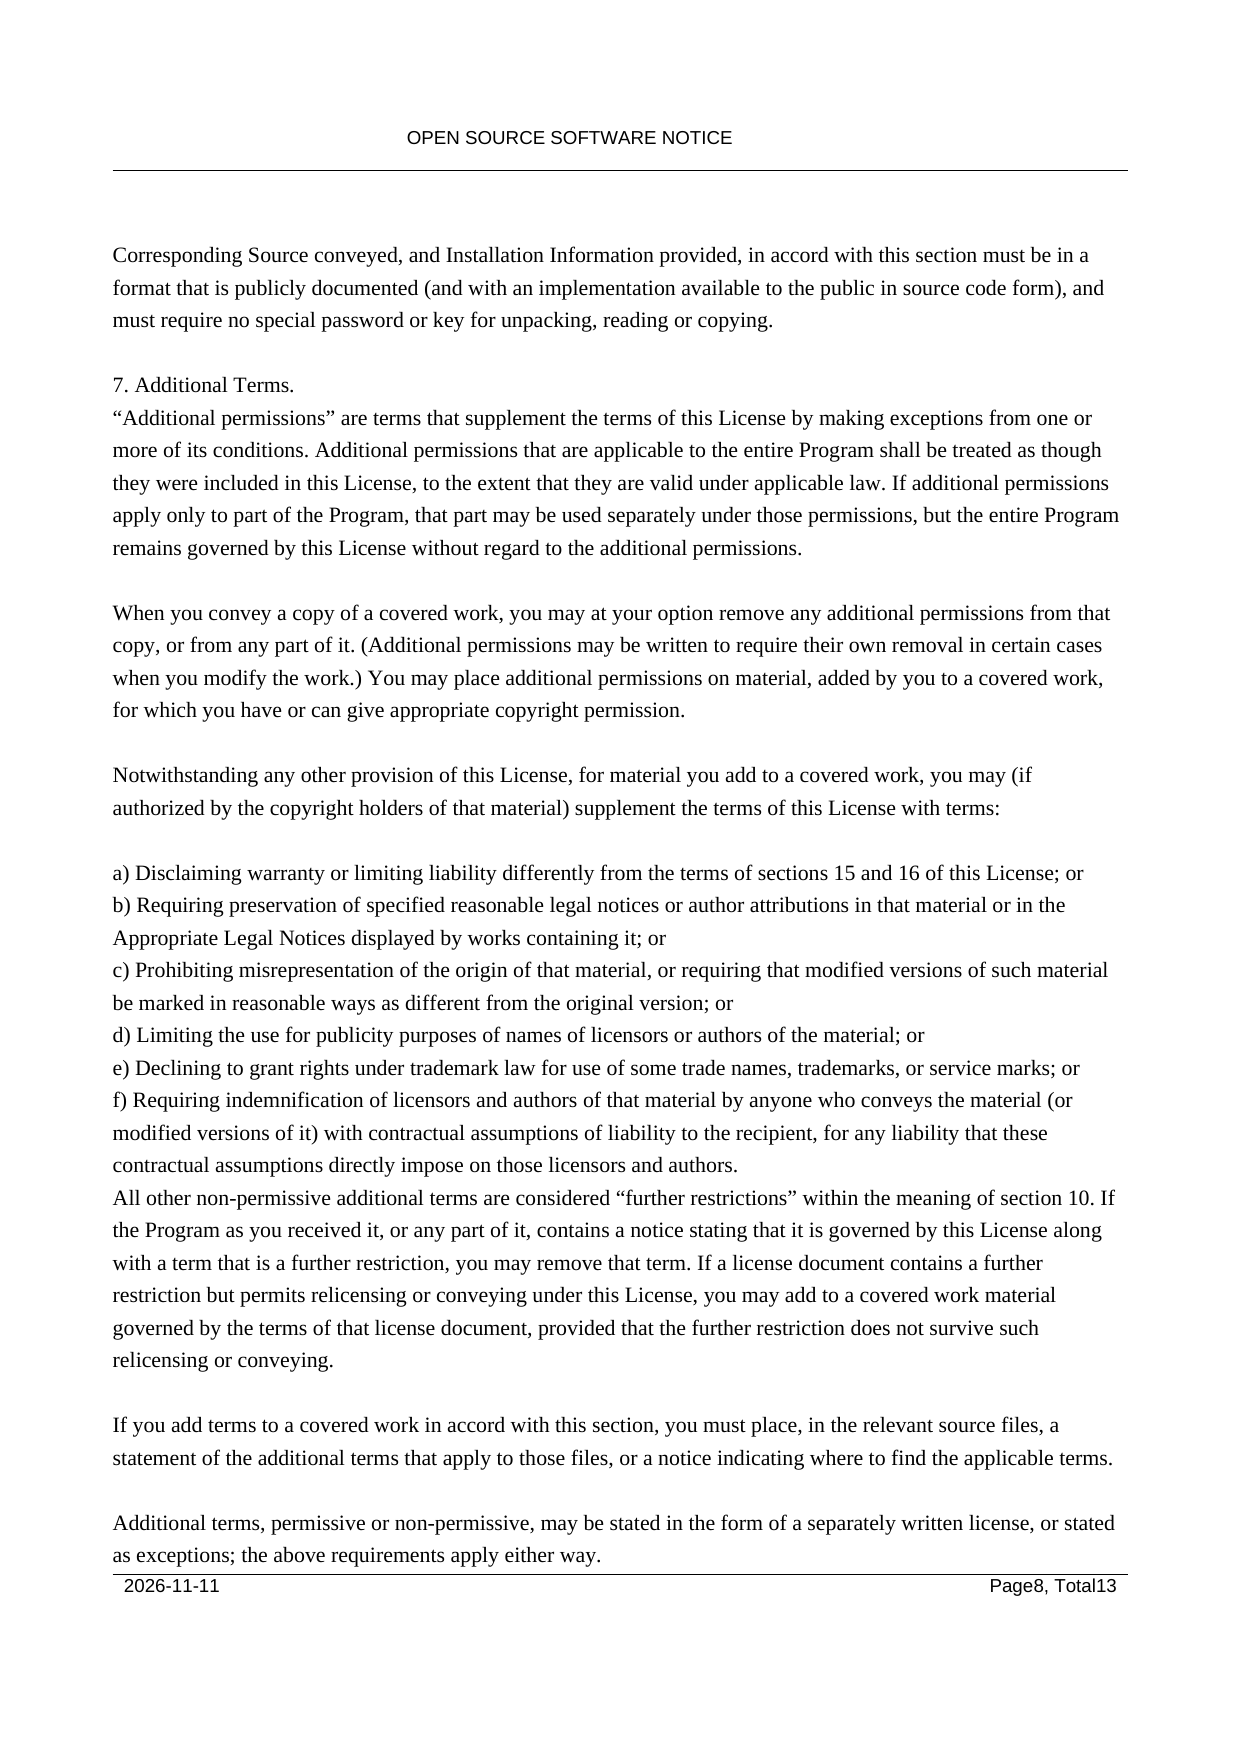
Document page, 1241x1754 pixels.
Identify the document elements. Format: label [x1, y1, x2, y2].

text [112, 206, 1128, 1571]
